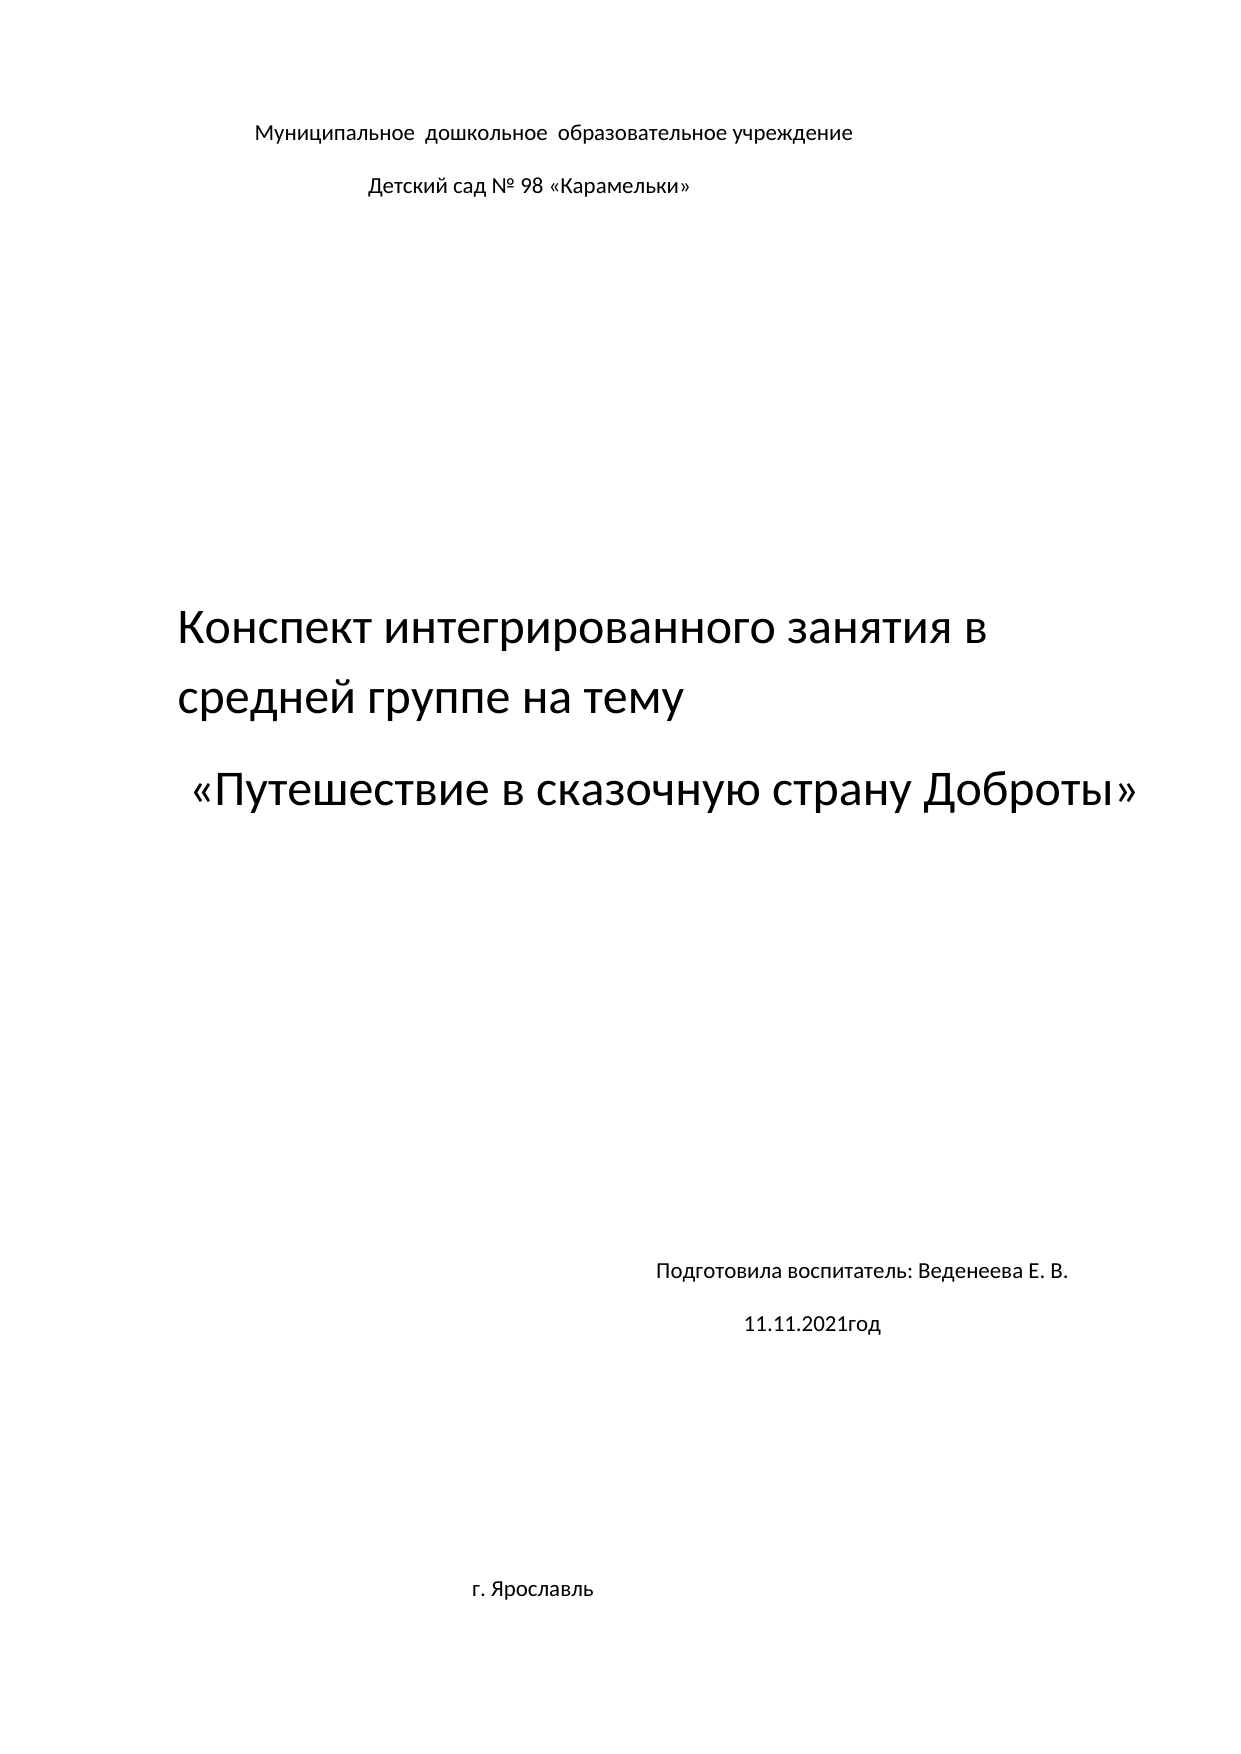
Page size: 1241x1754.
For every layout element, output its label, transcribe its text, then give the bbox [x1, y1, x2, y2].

text 11.11.2021год [177, 1309, 1152, 1337]
text Подготовила воспитатель: Веденеева Е. В. [177, 1256, 1152, 1284]
text Конспект интегрированного занятия в средней группе на тему [177, 595, 1152, 726]
text г. Ярославль [177, 1574, 1152, 1602]
text Муниципальное дошкольное образовательное учреждение [177, 118, 1152, 146]
text Детский сад № 98 «Карамельки» [177, 171, 1152, 199]
text «Путешествие в сказочную страну Доброты» [177, 756, 1152, 817]
